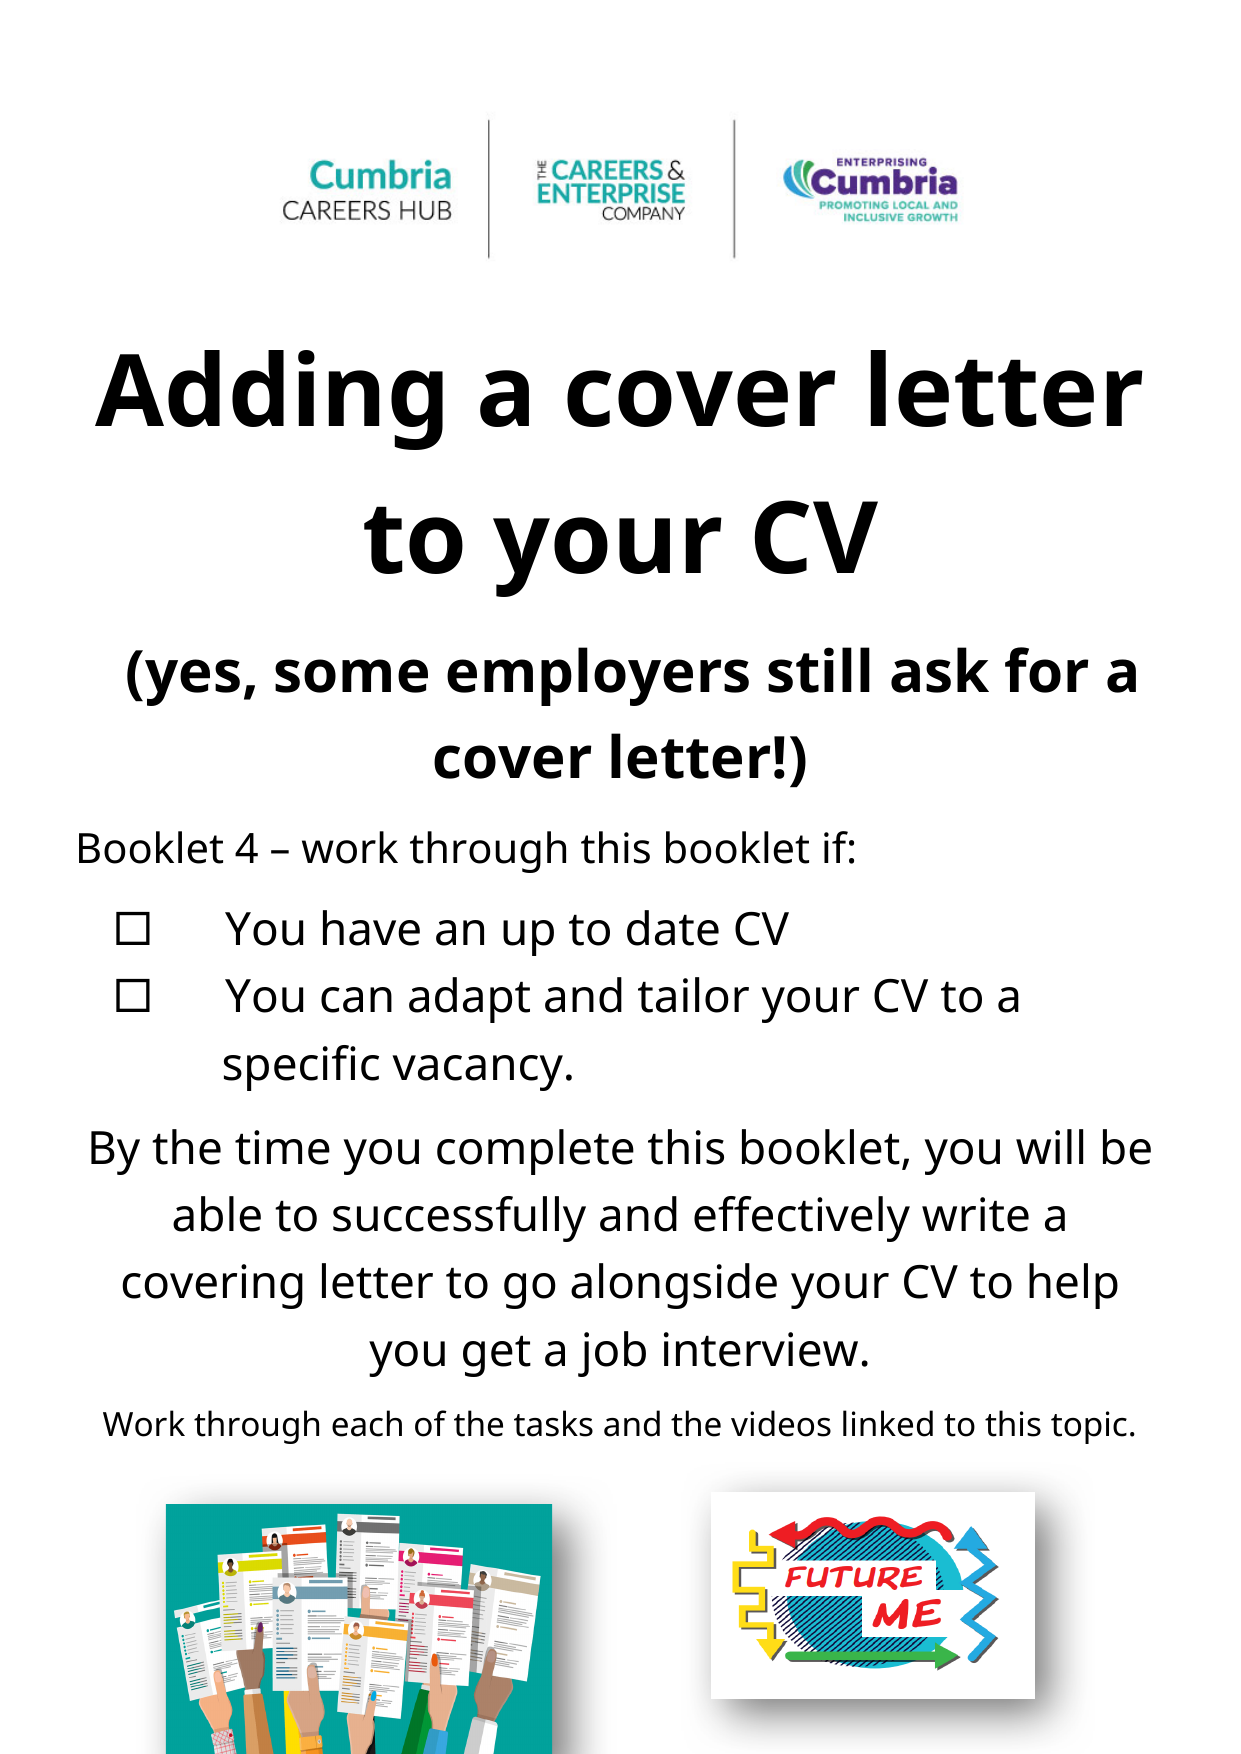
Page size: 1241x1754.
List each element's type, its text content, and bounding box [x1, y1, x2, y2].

list You have an up to date CV [112, 897, 1165, 959]
text Work through each of the tasks and the videos linked to this topic. [75, 1401, 1165, 1446]
text Booklet 4 – work through this booklet if: [75, 819, 1165, 876]
picture [233, 75, 1007, 301]
list specific vacancy. [150, 1031, 1165, 1094]
text Adding a cover letter to your CV [75, 319, 1165, 603]
picture [165, 1504, 553, 1754]
list You can adapt and tailor your CV to a [112, 964, 1165, 1026]
text (yes, some employers still ask for a cover letter!) [75, 630, 1165, 796]
text By the time you complete this booklet, you will be able to successfully and effectively write a covering letter to go alongside your CV to help you get a job interview. [75, 1115, 1165, 1379]
picture [711, 1492, 1035, 1699]
